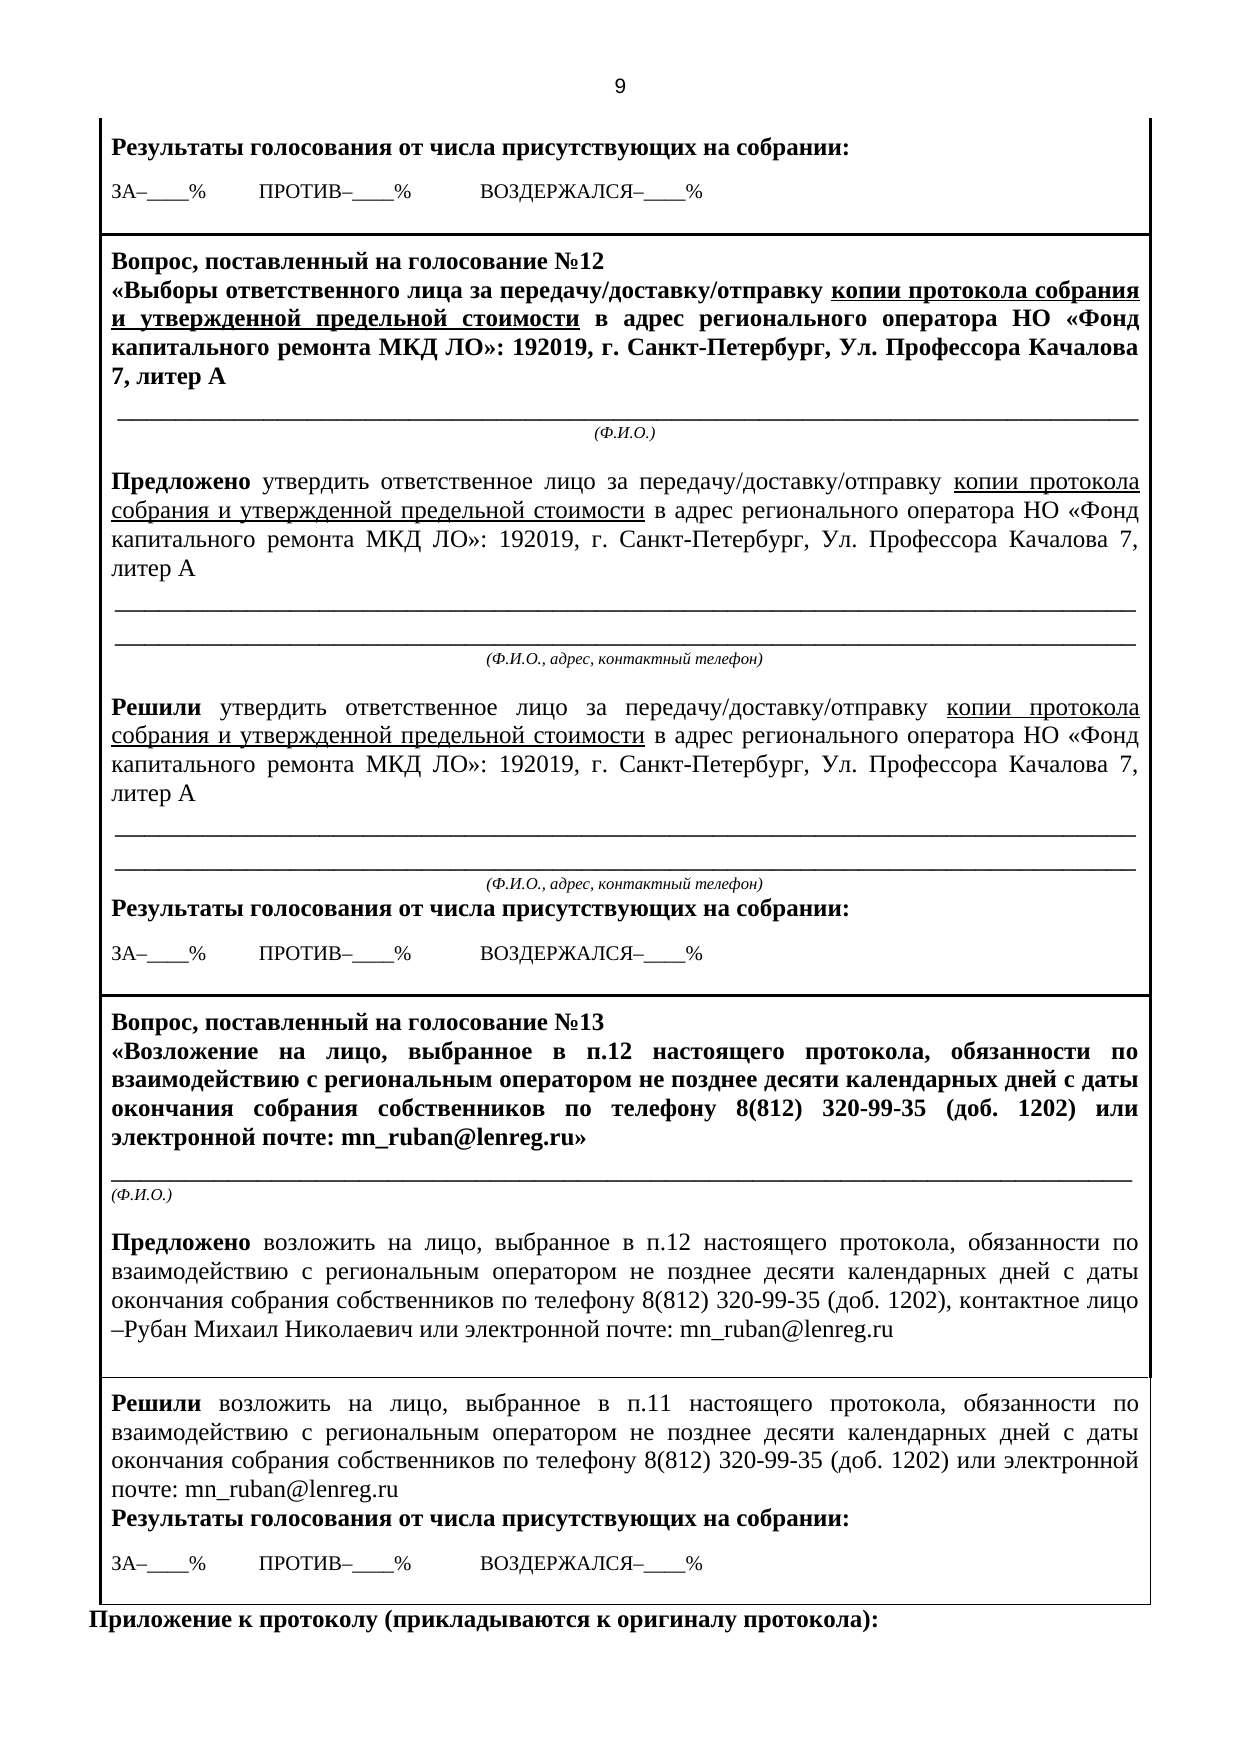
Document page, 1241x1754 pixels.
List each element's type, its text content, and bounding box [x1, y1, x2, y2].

table_cell Предложено возложить на лицо, выбранное в п.12 настоящего протокола, обязанности по взаимодействию с региональным оператором не позднее десяти календарных дней с даты окончания собрания собственников по телефону 8(812) 320-99-35 (доб. 1202), контактное лицо –Рубан Михаил Николаевич или электронной почте: mn_ruban@lenreg.ru [102, 1217, 1149, 1377]
table_cell Решили возложить на лицо, выбранное в п.11 настоящего протокола, обязанности по взаимодействию с региональным оператором не позднее десяти календарных дней с даты окончания собрания собственников по телефону 8(812) 320-99-35 (доб. 1202) или электронной почте: mn_ruban@lenreg.ru Результаты голосования от числа присутствующих на собрании: ЗА–____% ПРОТИВ–____% ВОЗДЕРЖАЛСЯ–____% [102, 1377, 1150, 1604]
table_cell Вопрос, поставленный на голосование №13 «Возложение на лицо, выбранное в п.12 настоящего протокола, обязанности по взаимодействию с региональным оператором не позднее десяти календарных дней с даты окончания собрания собственников по телефону 8(812) 320-99-35 (доб. 1202) или электронной почте: mn_ruban@lenreg.ru» ______________________________________________________________________ (Ф.И.О.) [102, 997, 1149, 1214]
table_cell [102, 121, 1149, 232]
table_cell Вопрос, поставленный на голосование №12 «Выборы ответственного лица за передачу/доставку/отправку копии протокола собрания и утвержденной предельной стоимости в адрес регионального оператора НО «Фонд капитального ремонта МКД ЛО»: 192019, г. Санкт-Петербург, Ул. Профессора Качалова 7, литер А ______________________________________________________________________ (Ф.И.О.) [102, 236, 1149, 453]
table_cell Решили утвердить ответственное лицо за передачу/доставку/отправку копии протокола собрания и утвержденной предельной стоимости в адрес регионального оператора НО «Фонд капитального ремонта МКД ЛО»: 192019, г. Санкт-Петербург, Ул. Профессора Качалова 7, литер А ______________________________________________________________________ ______________________________________________________________________ (Ф.И.О., адрес, контактный телефон) Результаты голосования от числа присутствующих на собрании: ЗА–____% ПРОТИВ–____% ВОЗДЕРЖАЛСЯ–____% [102, 681, 1149, 993]
table_cell Предложено утвердить ответственное лицо за передачу/доставку/отправку копии протокола собрания и утвержденной предельной стоимости в адрес регионального оператора НО «Фонд капитального ремонта МКД ЛО»: 192019, г. Санкт-Петербург, Ул. Профессора Качалова 7, литер А ______________________________________________________________________ ______________________________________________________________________ (Ф.И.О., адрес, контактный телефон) [102, 456, 1149, 678]
text Приложение к протоколу (прикладываются к оригиналу протокола): [89, 1604, 1152, 1633]
